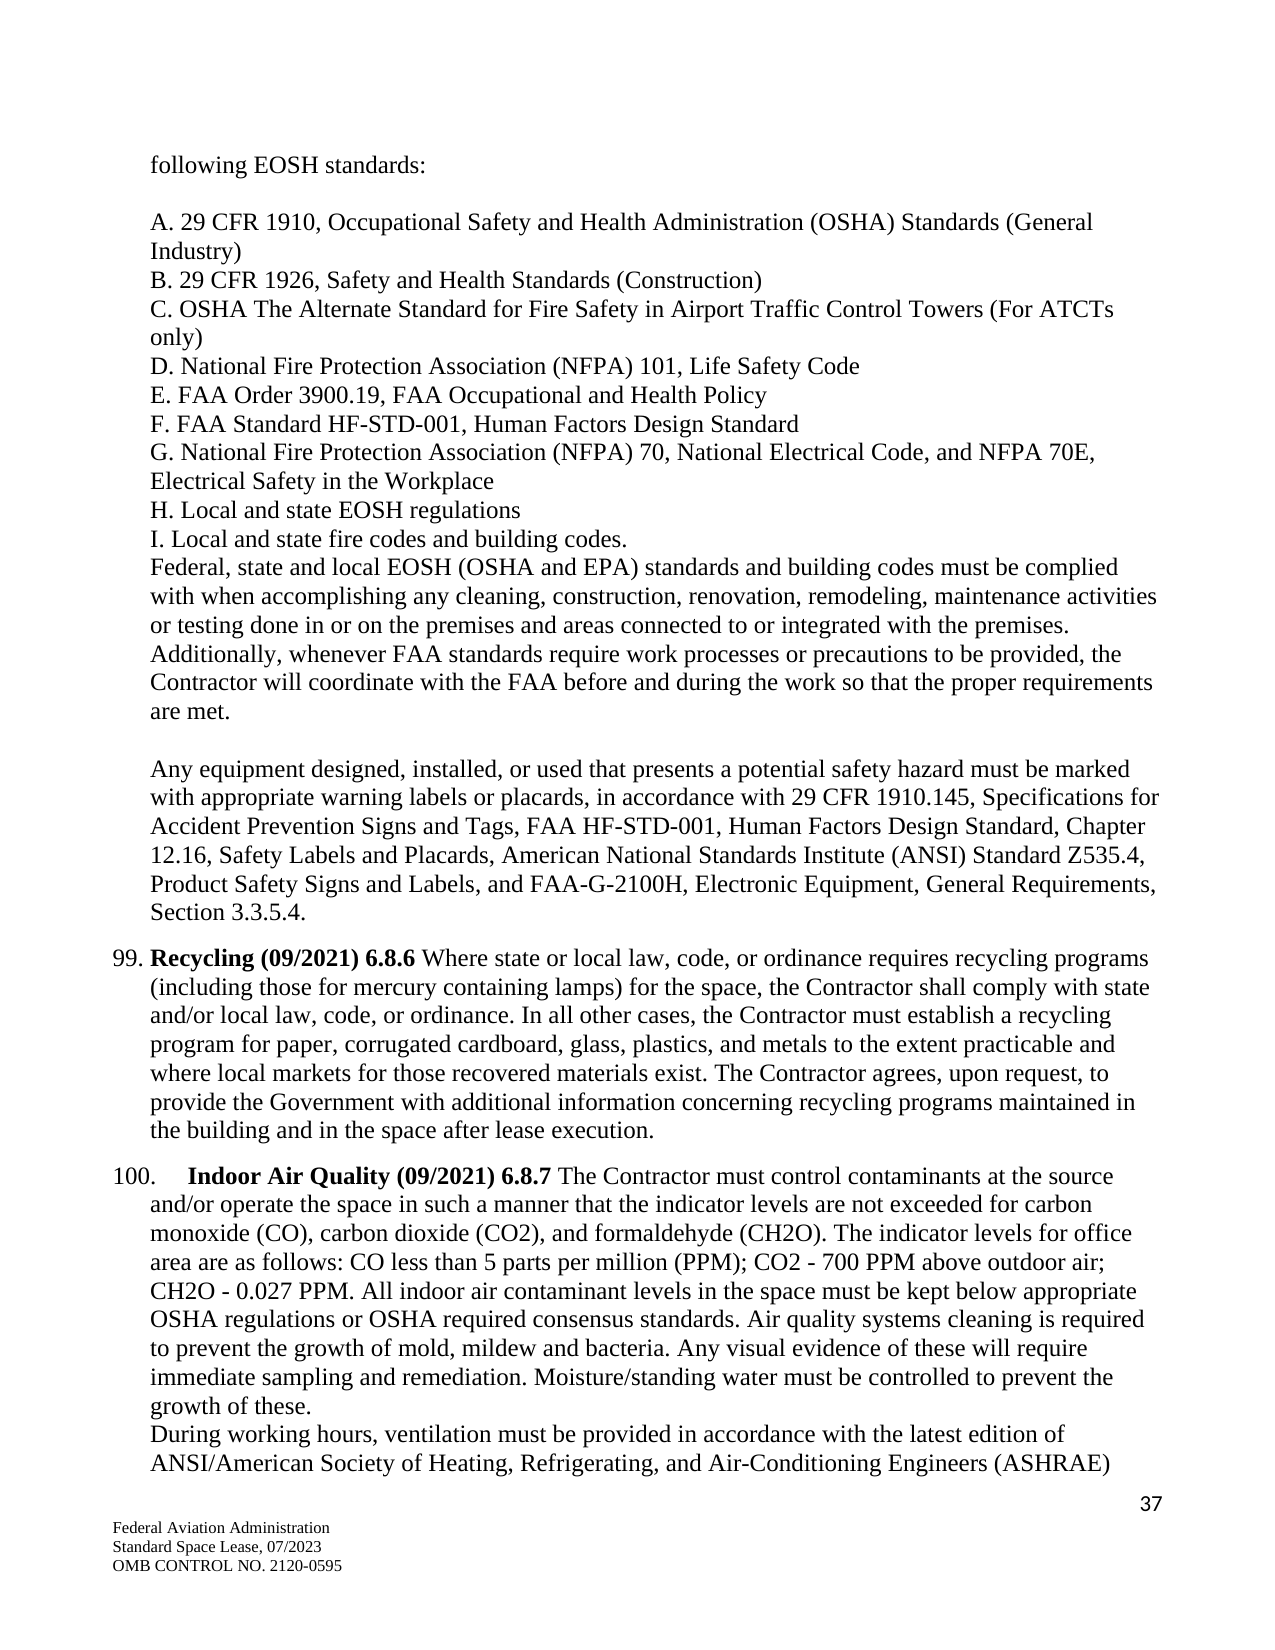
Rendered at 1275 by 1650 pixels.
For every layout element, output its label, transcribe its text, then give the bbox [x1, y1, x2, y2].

list Recycling (09/2021) 6.8.6 Insert in all standard space leases. Changes must be approved by the appropriate FAA environmental representative. Where state or local law, code, or ordinance requires recycling programs (including those for mercury containing lamps) for the space, the Contractor shall comply with state and/or local law, code, or ordinance. In all other cases, the Contractor must establish a recycling program for paper, corrugated cardboard, glass, plastics, and metals to the extent practicable and where local markets for those recovered materials exist. The Contractor agrees, upon request, to provide the Government with additional information concerning recycling programs maintained in the building and in the space after lease execution. [112, 943, 1162, 1144]
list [112, 1161, 1162, 1477]
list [112, 150, 1162, 926]
